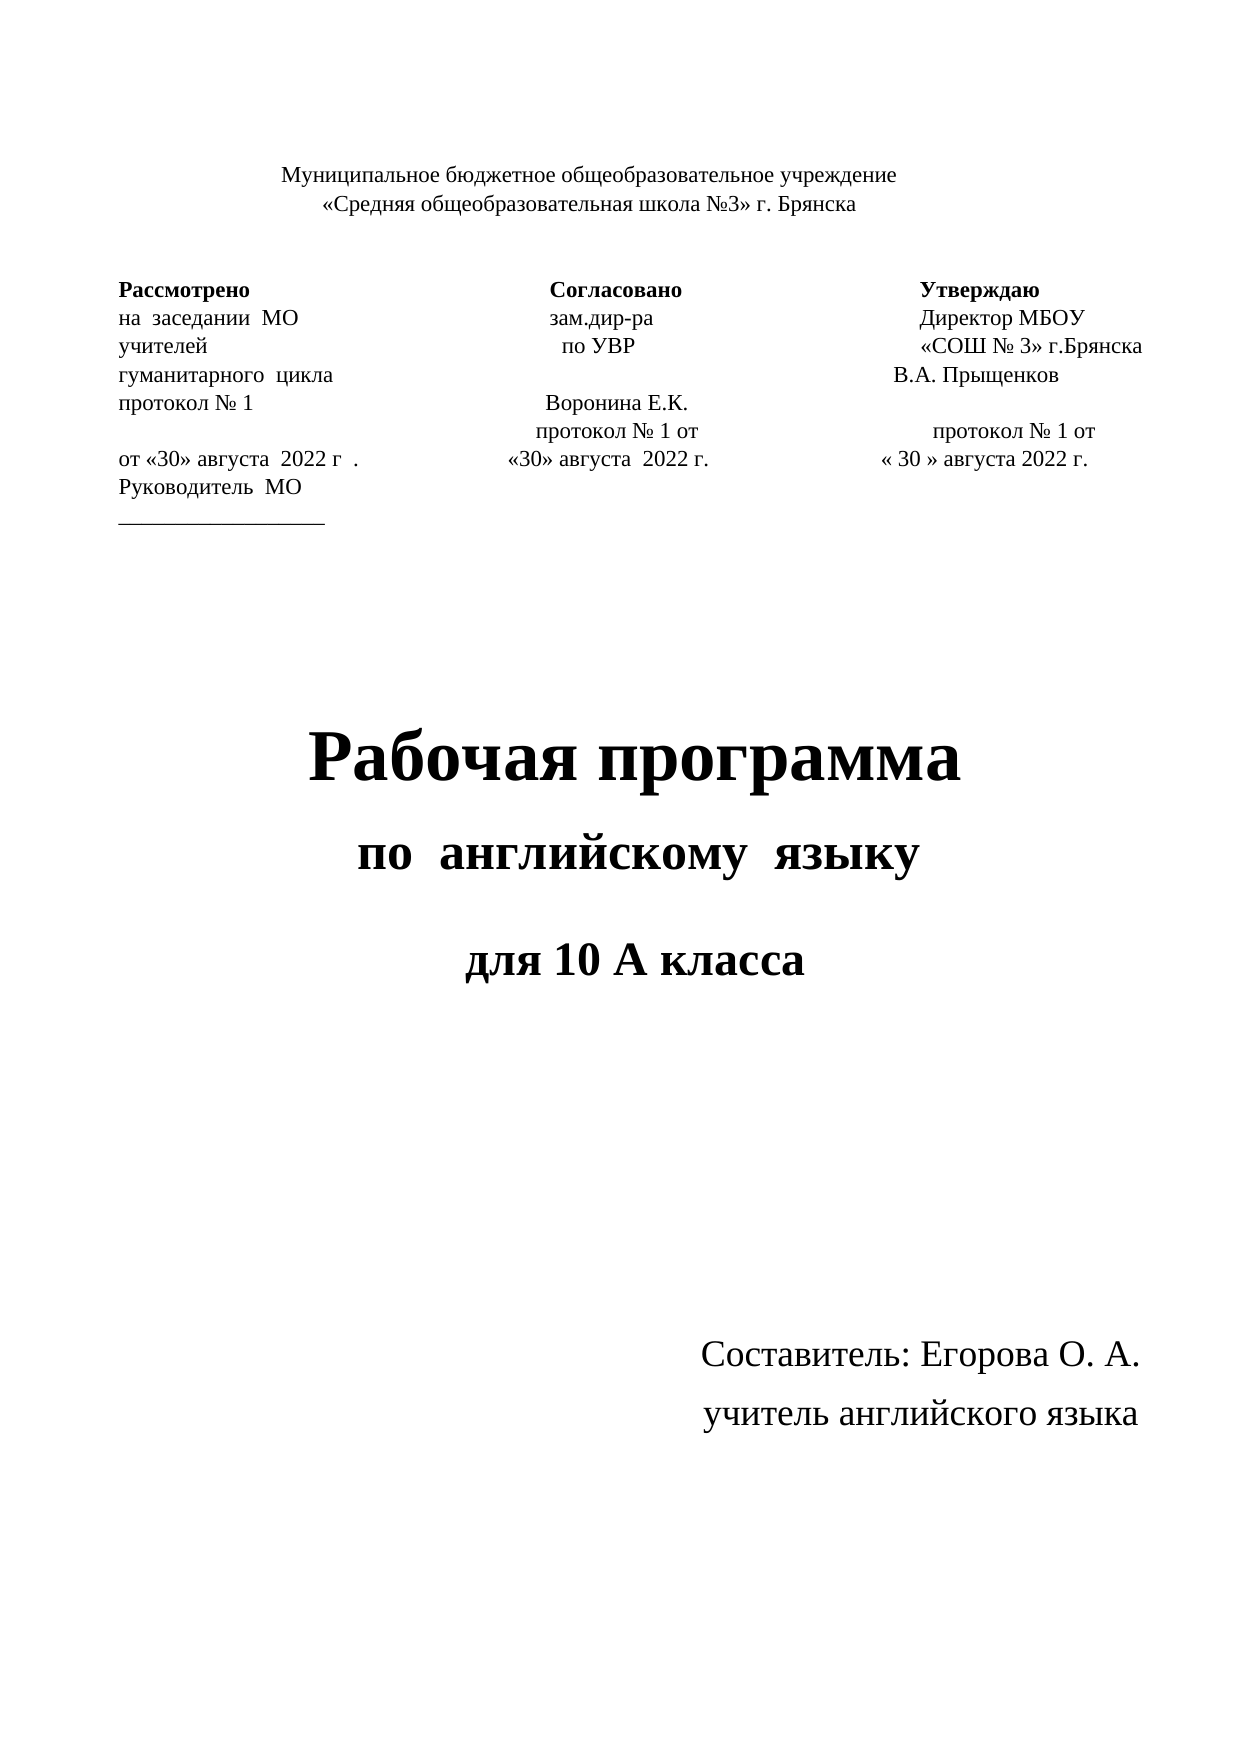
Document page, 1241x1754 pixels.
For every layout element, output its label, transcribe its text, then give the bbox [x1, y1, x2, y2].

text Составитель: Егорова О. А. [118, 1331, 1152, 1374]
text для 10 А класса [118, 931, 1152, 1000]
text учитель английского языка [118, 1390, 1152, 1433]
text Руководитель МО [118, 472, 1152, 500]
text Муниципальное бюджетное общеобразовательное учреждение «Средняя общеобразовательная школа №3» г. Брянска [236, 159, 942, 217]
text Рабочая программа [118, 712, 1152, 796]
text Рассмотрено Согласовано Утверждаю [118, 275, 1152, 303]
text от «30» августа 2022 г . «30» августа 2022 г. « 30 » августа 2022 г. [118, 444, 1152, 472]
text по английскому языкур [118, 821, 1152, 881]
text протокол № 1 Воронина Е.К. [118, 388, 1152, 416]
text гуманитарного цикла В.А. Прыщенков [118, 360, 1152, 388]
text __________________ [118, 500, 1152, 528]
text протокол № 1 от протокол № 1 от [118, 416, 1152, 444]
text учителей по УВР «СОШ № 3» г.Брянска [118, 331, 1152, 359]
text на заседании МО зам.дир-ра Директор МБОУ [118, 303, 1152, 331]
